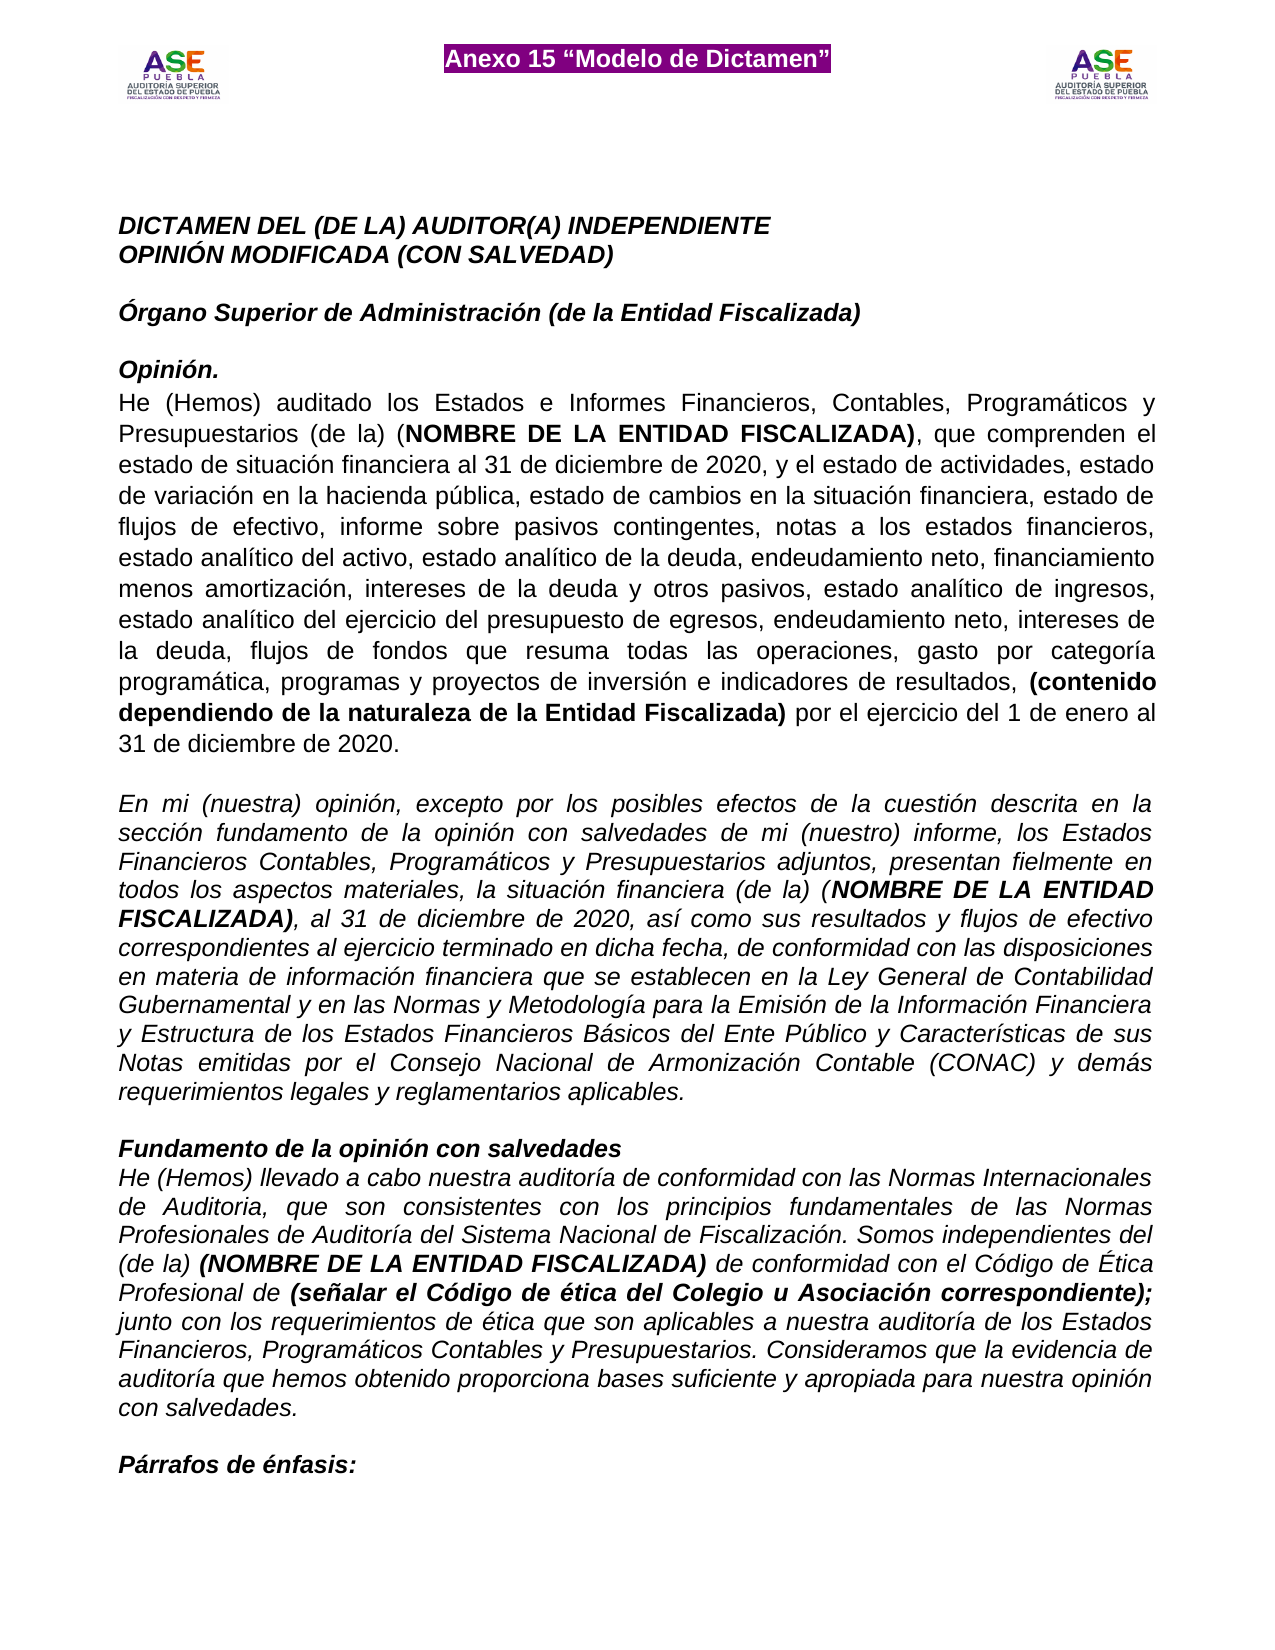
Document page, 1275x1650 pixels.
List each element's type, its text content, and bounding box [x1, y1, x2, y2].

text Fundamento de la opinión con salvedades [118, 1134, 1157, 1163]
text Opinión. [118, 355, 1157, 384]
text En mi (nuestra) opinión, excepto por los posibles efectos de la cuestión descrita en la sección fundamento de la opinión con salvedades de mi (nuestro) informe, los Estados Financieros Contables, Programáticos y Presupuestarios adjuntos, presentan fielmente en todos los aspectos materiales, la situación financiera (de la) (NOMBRE DE LA ENTIDAD FISCALIZADA), al 31 de diciembre de 2020, así como sus resultados y flujos de efectivo correspondientes al ejercicio terminado en dicha fecha, de conformidad con las disposiciones en materia de información financiera que se establecen en la Ley General de Contabilidad Gubernamental y en las Normas y Metodología para la Emisión de la Información Financiera y Estructura de los Estados Financieros Básicos del Ente Público y Características de sus Notas emitidas por el Consejo Nacional de Armonización Contable (CONAC) y demás requerimientos legales y reglamentarios aplicables. [118, 789, 1157, 1105]
text He (Hemos) llevado a cabo nuestra auditoría de conformidad con las Normas Internacionales de Auditoria, que son consistentes con los principios fundamentales de las Normas Profesionales de Auditoría del Sistema Nacional de Fiscalización. Somos independientes del (de la) (NOMBRE DE LA ENTIDAD FISCALIZADA) de conformidad con el Código de Ética Profesional de (señalar el Código de ética del Colegio u Asociación correspondiente); junto con los requerimientos de ética que son aplicables a nuestra auditoría de los Estados Financieros, Programáticos Contables y Presupuestarios. Consideramos que la evidencia de auditoría que hemos obtenido proporciona bases suficiente y apropiada para nuestra opinión con salvedades. [118, 1163, 1157, 1422]
picture [118, 45, 229, 104]
text Órgano Superior de Administración (de la Entidad Fiscalizada) [118, 297, 1111, 326]
text Párrafos de énfasis: [118, 1450, 1157, 1479]
subtitle He (Hemos) auditado los Estados e Informes Financieros, Contables, Programáticos y Presupuestarios (de la) (NOMBRE DE LA ENTIDAD FISCALIZADA), que comprenden el estado de situación financiera al 31 de diciembre de 2020, y el estado de actividades, estado de variación en la hacienda pública, estado de cambios en la situación financiera, estado de flujos de efectivo, informe sobre pasivos contingentes, notas a los estados financieros, estado analítico del activo, estado analítico de la deuda, endeudamiento neto, financiamiento menos amortización, intereses de la deuda y otros pasivos, estado analítico de ingresos, estado analítico del ejercicio del presupuesto de egresos, endeudamiento neto, intereses de la deuda, flujos de fondos que resuma todas las operaciones, gasto por categoría programática, programas y proyectos de inversión e indicadores de resultados, (contenido dependiendo de la naturaleza de la Entidad Fiscalizada) por el ejercicio del 1 de enero al 31 de diciembre de 2020. [118, 388, 1157, 758]
text OPINIÓN MODIFICADA (CON SALVEDAD) [118, 240, 1157, 269]
picture [1046, 45, 1157, 104]
text DICTAMEN DEL (DE LA) AUDITOR(A) INDEPENDIENTE [118, 211, 1157, 240]
